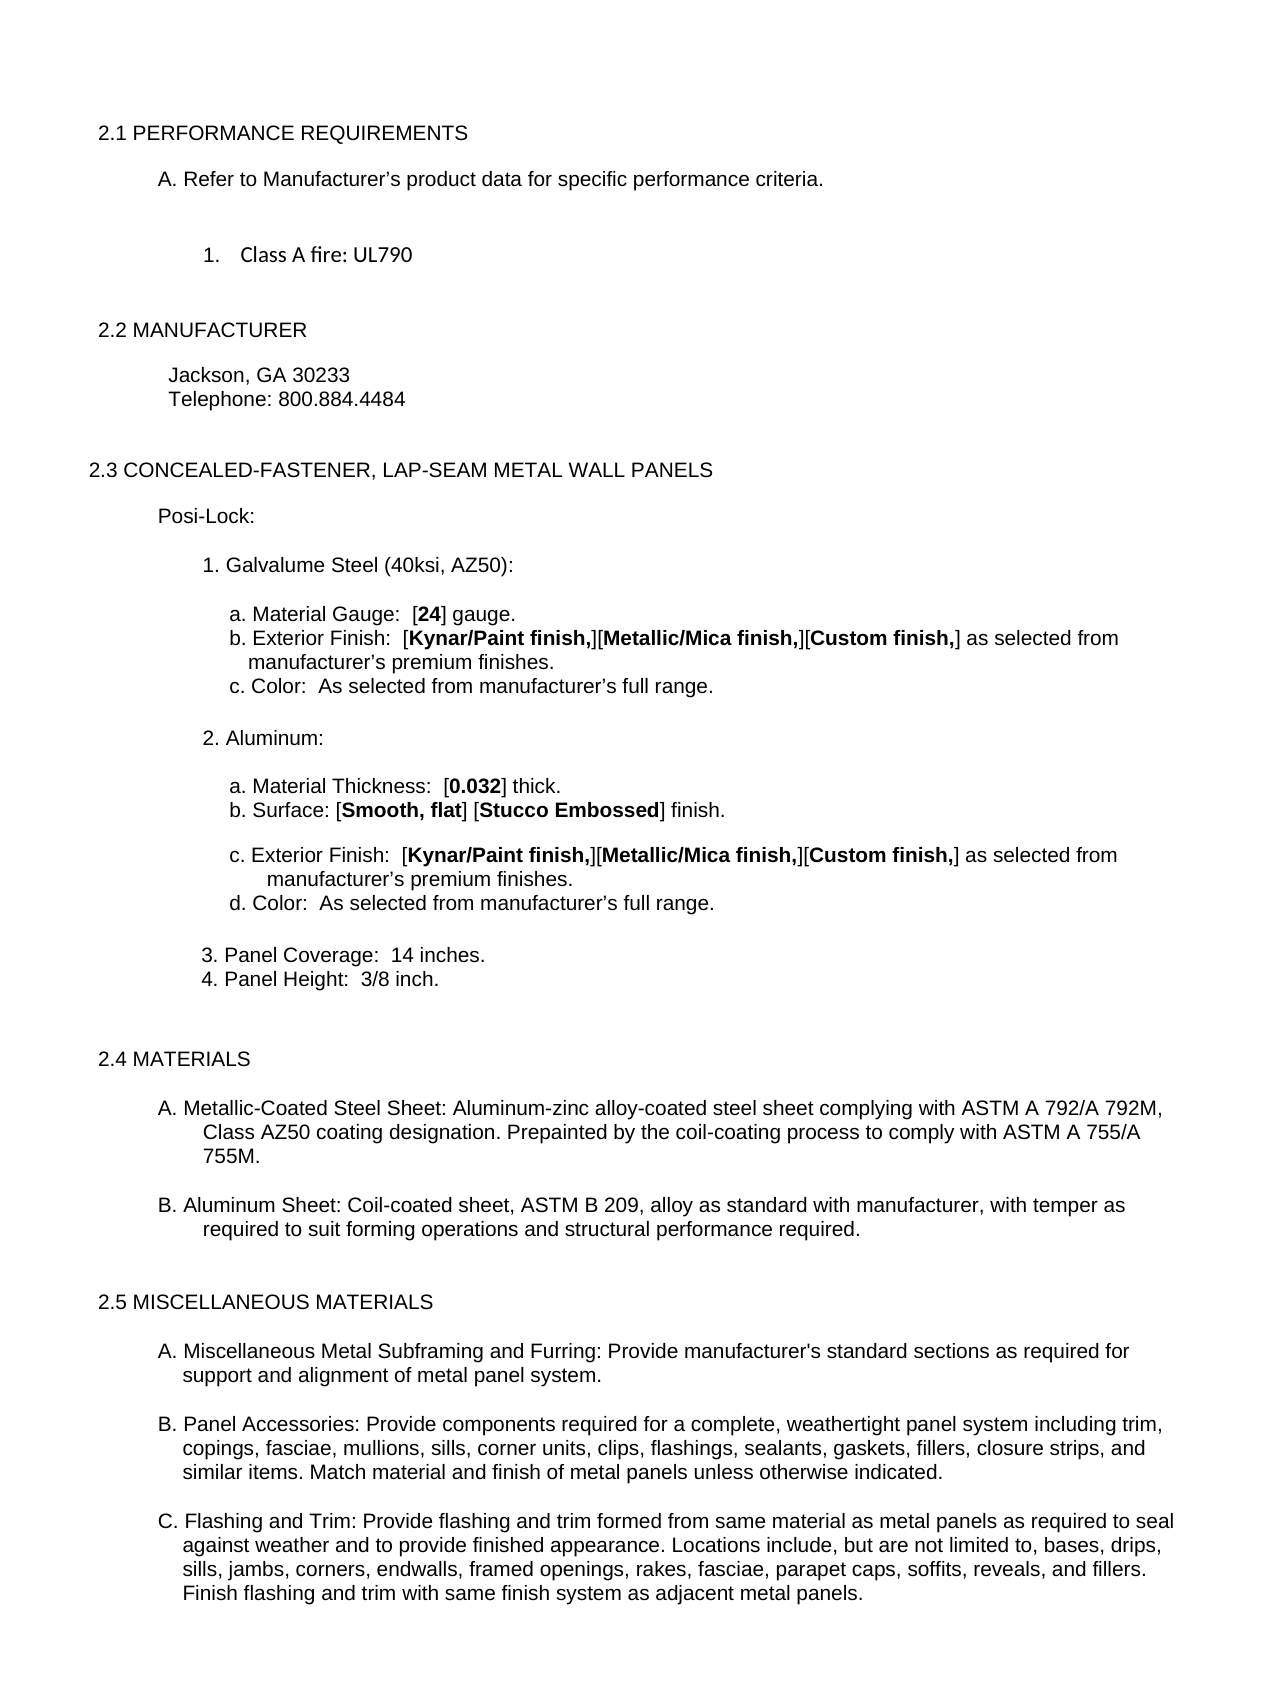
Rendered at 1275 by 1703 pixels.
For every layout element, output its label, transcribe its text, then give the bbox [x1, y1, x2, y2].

text 3. Panel Coverage: 14 inches. [201, 943, 1201, 967]
text A. Metallic-Coated Steel Sheet: Aluminum-zinc alloy-coated steel sheet complying with ASTM A 792/A 792M, Class AZ50 coating designation. Prepainted by the coil-coating process to comply with ASTM A 755/A 755M. [158, 1096, 1201, 1168]
text Posi-Lock: [158, 504, 1201, 528]
list Class A fire: UL790 [203, 240, 1201, 268]
text 1. Galvalume Steel (40ksi, AZ50): [202, 553, 1201, 577]
text C. Flashing and Trim: Provide flashing and trim formed from same material as metal panels as required to seal against weather and to provide finished appearance. Locations include, but are not limited to, bases, drips, sills, jambs, corners, endwalls, framed openings, rakes, fasciae, parapet caps, soffits, reveals, and fillers. Finish flashing and trim with same finish system as adjacent metal panels. [158, 1509, 1201, 1605]
text 2.5 MISCELLANEOUS MATERIALS [98, 1290, 1201, 1314]
text c. Color: As selected from manufacturer’s full range. [229, 673, 1201, 697]
text 2.3 CONCEALED-FASTENER, LAP-SEAM METAL WALL PANELS [88, 458, 1201, 482]
text a. Material Thickness: [0.032] thick. [229, 774, 1201, 798]
text 2.2 MANUFACTURER [98, 317, 1201, 341]
text B. Panel Accessories: Provide components required for a complete, weathertight panel system including trim, copings, fasciae, mullions, sills, corner units, clips, flashings, sealants, gaskets, fillers, closure strips, and similar items. Match material and finish of metal panels unless otherwise indicated. [158, 1412, 1201, 1484]
text A. Refer to Manufacturer’s product data for specific performance criteria. [158, 167, 1201, 191]
text 2.4 MATERIALS [98, 1047, 1201, 1071]
text B. Aluminum Sheet: Coil-coated sheet, ASTM B 209, alloy as standard with manufacturer, with temper as required to suit forming operations and structural performance required. [158, 1193, 1192, 1241]
text 2. Aluminum: [202, 725, 1201, 749]
text b. Exterior Finish: [Kynar/Paint finish,][Metallic/Mica finish,][Custom finish,] as selected from manufacturer’s premium finishes. [229, 626, 1201, 673]
text b. Surface: [Smooth, flat] [Stucco Embossed] finish. [173, 798, 1201, 822]
text c. Exterior Finish: [Kynar/Paint finish,][Metallic/Mica finish,][Custom finish,] as selected from manufacturer’s premium finishes. [229, 843, 1201, 891]
text 2.1 PERFORMANCE REQUIREMENTS [98, 121, 1201, 145]
text Jackson, GA 30233 [168, 362, 1201, 386]
text Telephone: 800.884.4484 [168, 386, 588, 410]
text A. Miscellaneous Metal Subframing and Furring: Provide manufacturer's standard sections as required for support and alignment of metal panel system. [158, 1339, 1192, 1387]
text a. Material Gauge: [24] gauge. [229, 602, 1201, 626]
text 4. Panel Height: 3/8 inch. [201, 967, 1201, 991]
text d. Color: As selected from manufacturer’s full range. [173, 891, 1201, 915]
